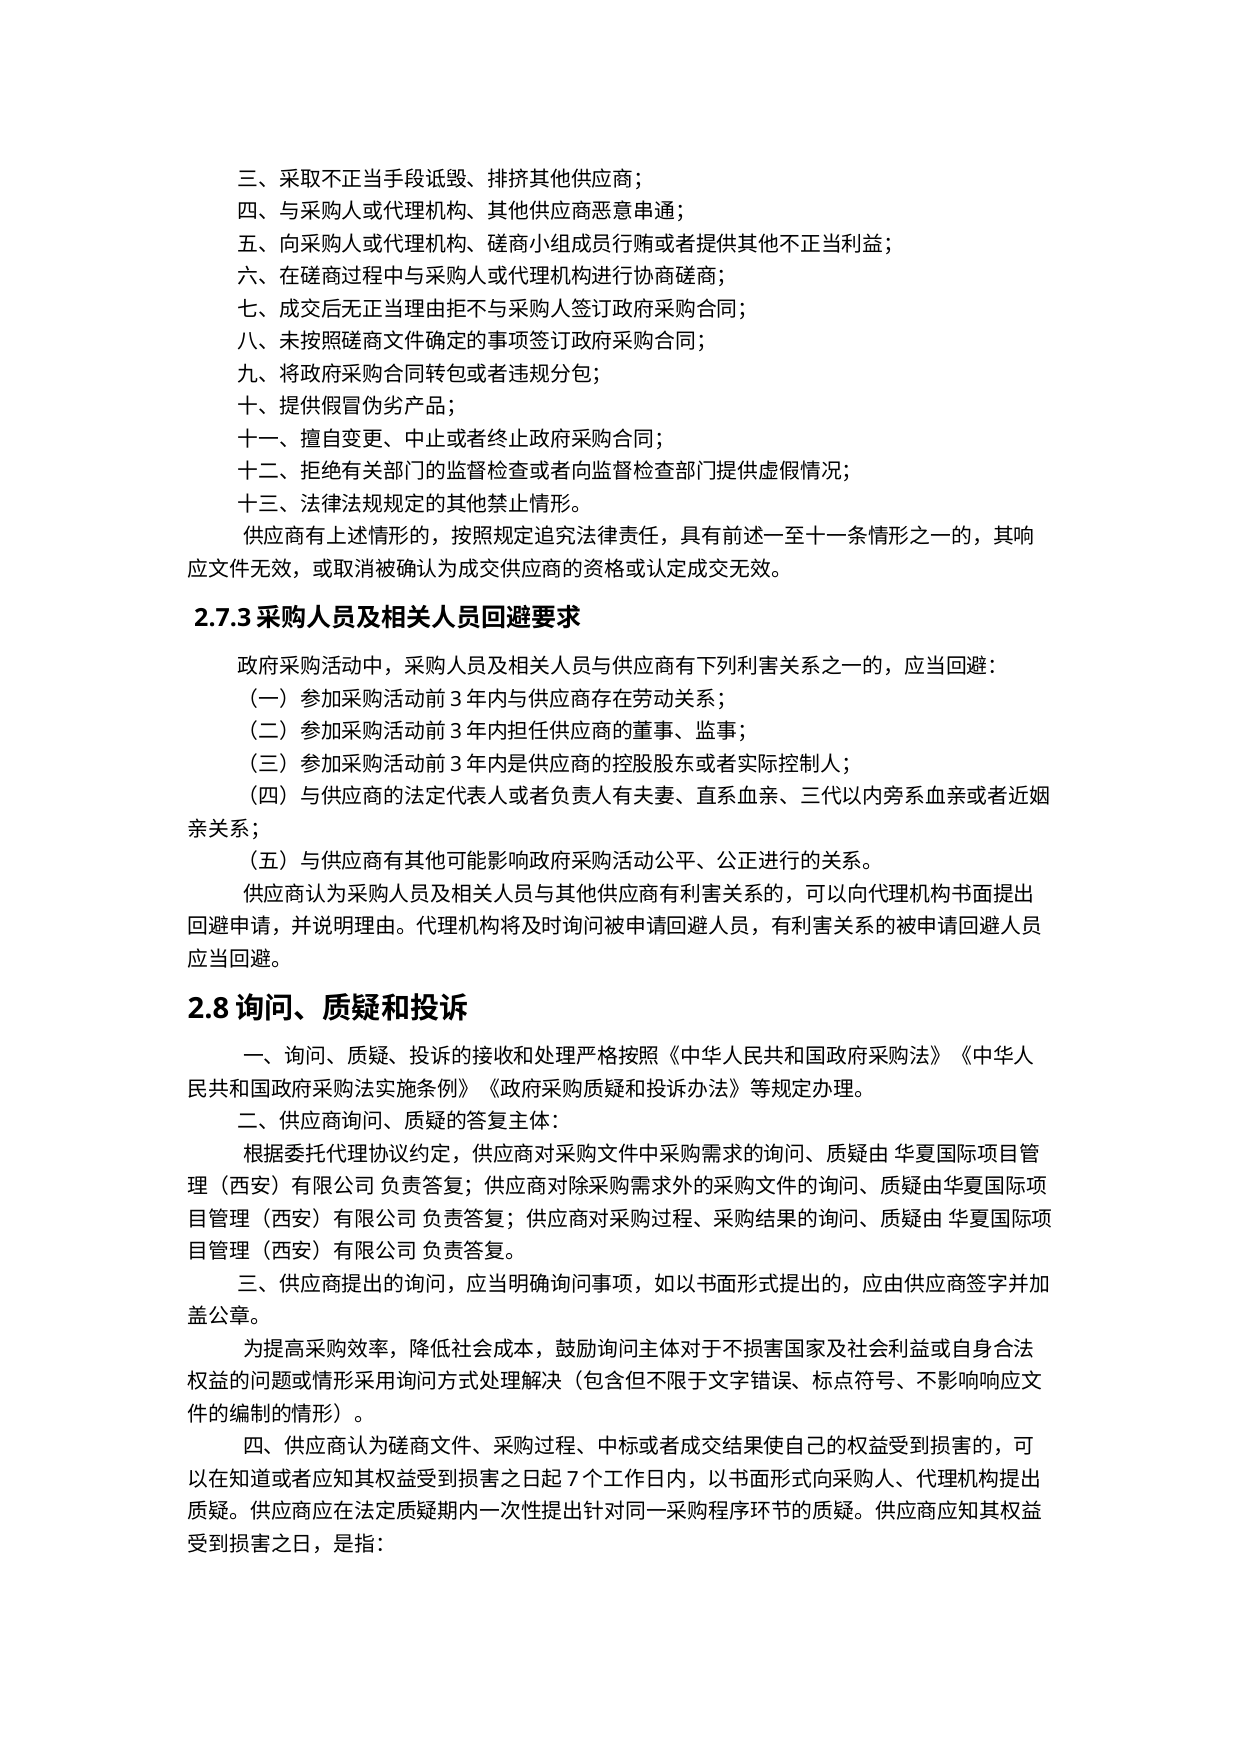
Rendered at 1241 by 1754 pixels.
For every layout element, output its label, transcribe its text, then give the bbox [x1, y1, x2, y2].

text 供应商认为采购人员及相关人员与其他供应商有利害关系的，可以向代理机构书面提出回避申请，并说明理由。代理机构将及时询问被申请回避人员，有利害关系的被申请回避人员应当回避。 [187, 877, 1053, 974]
text 十、提供假冒伪劣产品； [187, 389, 1053, 422]
text 八、未按照磋商文件确定的事项签订政府采购合同； [187, 324, 1053, 357]
text （五）与供应商有其他可能影响政府采购活动公平、公正进行的关系。 [187, 844, 1053, 877]
text 五、向采购人或代理机构、磋商小组成员行贿或者提供其他不正当利益； [187, 227, 1053, 259]
text 2.8询问、质疑和投诉 [187, 974, 1053, 1039]
text 供应商有上述情形的，按照规定追究法律责任，具有前述一至十一条情形之一的，其响应文件无效，或取消被确认为成交供应商的资格或认定成交无效。 [187, 519, 1053, 584]
text （三）参加采购活动前3年内是供应商的控股股东或者实际控制人； [187, 747, 1053, 779]
text 七、成交后无正当理由拒不与采购人签订政府采购合同； [187, 292, 1053, 324]
text 四、供应商认为磋商文件、采购过程、中标或者成交结果使自己的权益受到损害的，可以在知道或者应知其权益受到损害之日起7个工作日内，以书面形式向采购人、代理机构提出质疑。供应商应在法定质疑期内一次性提出针对同一采购程序环节的质疑。供应商应知其权益受到损害之日，是指： [187, 1429, 1053, 1559]
text 一、询问、质疑、投诉的接收和处理严格按照《中华人民共和国政府采购法》《中华人民共和国政府采购法实施条例》《政府采购质疑和投诉办法》等规定办理。 [187, 1039, 1053, 1104]
text 九、将政府采购合同转包或者违规分包； [187, 357, 1053, 389]
text 三、供应商提出的询问，应当明确询问事项，如以书面形式提出的，应由供应商签字并加盖公章。 [187, 1267, 1053, 1332]
text （一）参加采购活动前3年内与供应商存在劳动关系； [187, 682, 1053, 714]
text 为提高采购效率，降低社会成本，鼓励询问主体对于不损害国家及社会利益或自身合法权益的问题或情形采用询问方式处理解决（包含但不限于文字错误、标点符号、不影响响应文件的编制的情形）。 [187, 1332, 1053, 1429]
text 根据委托代理协议约定，供应商对采购文件中采购需求的询问、质疑由 华夏国际项目管理（西安）有限公司 负责答复；供应商对除采购需求外的采购文件的询问、质疑由华夏国际项目管理（西安）有限公司 负责答复；供应商对采购过程、采购结果的询问、质疑由 华夏国际项目管理（西安）有限公司 负责答复。 [187, 1137, 1053, 1267]
text 2.7.3采购人员及相关人员回避要求 [187, 584, 1053, 649]
text 四、与采购人或代理机构、其他供应商恶意串通； [187, 194, 1053, 227]
text 六、在磋商过程中与采购人或代理机构进行协商磋商； [187, 259, 1053, 292]
text 政府采购活动中，采购人员及相关人员与供应商有下列利害关系之一的，应当回避： [187, 649, 1053, 682]
text （四）与供应商的法定代表人或者负责人有夫妻、直系血亲、三代以内旁系血亲或者近姻亲关系； [187, 779, 1053, 844]
text 十三、法律法规规定的其他禁止情形。 [187, 487, 1053, 519]
text 十二、拒绝有关部门的监督检查或者向监督检查部门提供虚假情况； [187, 454, 1053, 487]
text 二、供应商询问、质疑的答复主体： [187, 1104, 1053, 1137]
text 十一、擅自变更、中止或者终止政府采购合同； [187, 422, 1053, 454]
text 三、采取不正当手段诋毁、排挤其他供应商； [187, 162, 1053, 194]
text （二）参加采购活动前3年内担任供应商的董事、监事； [187, 714, 1053, 747]
